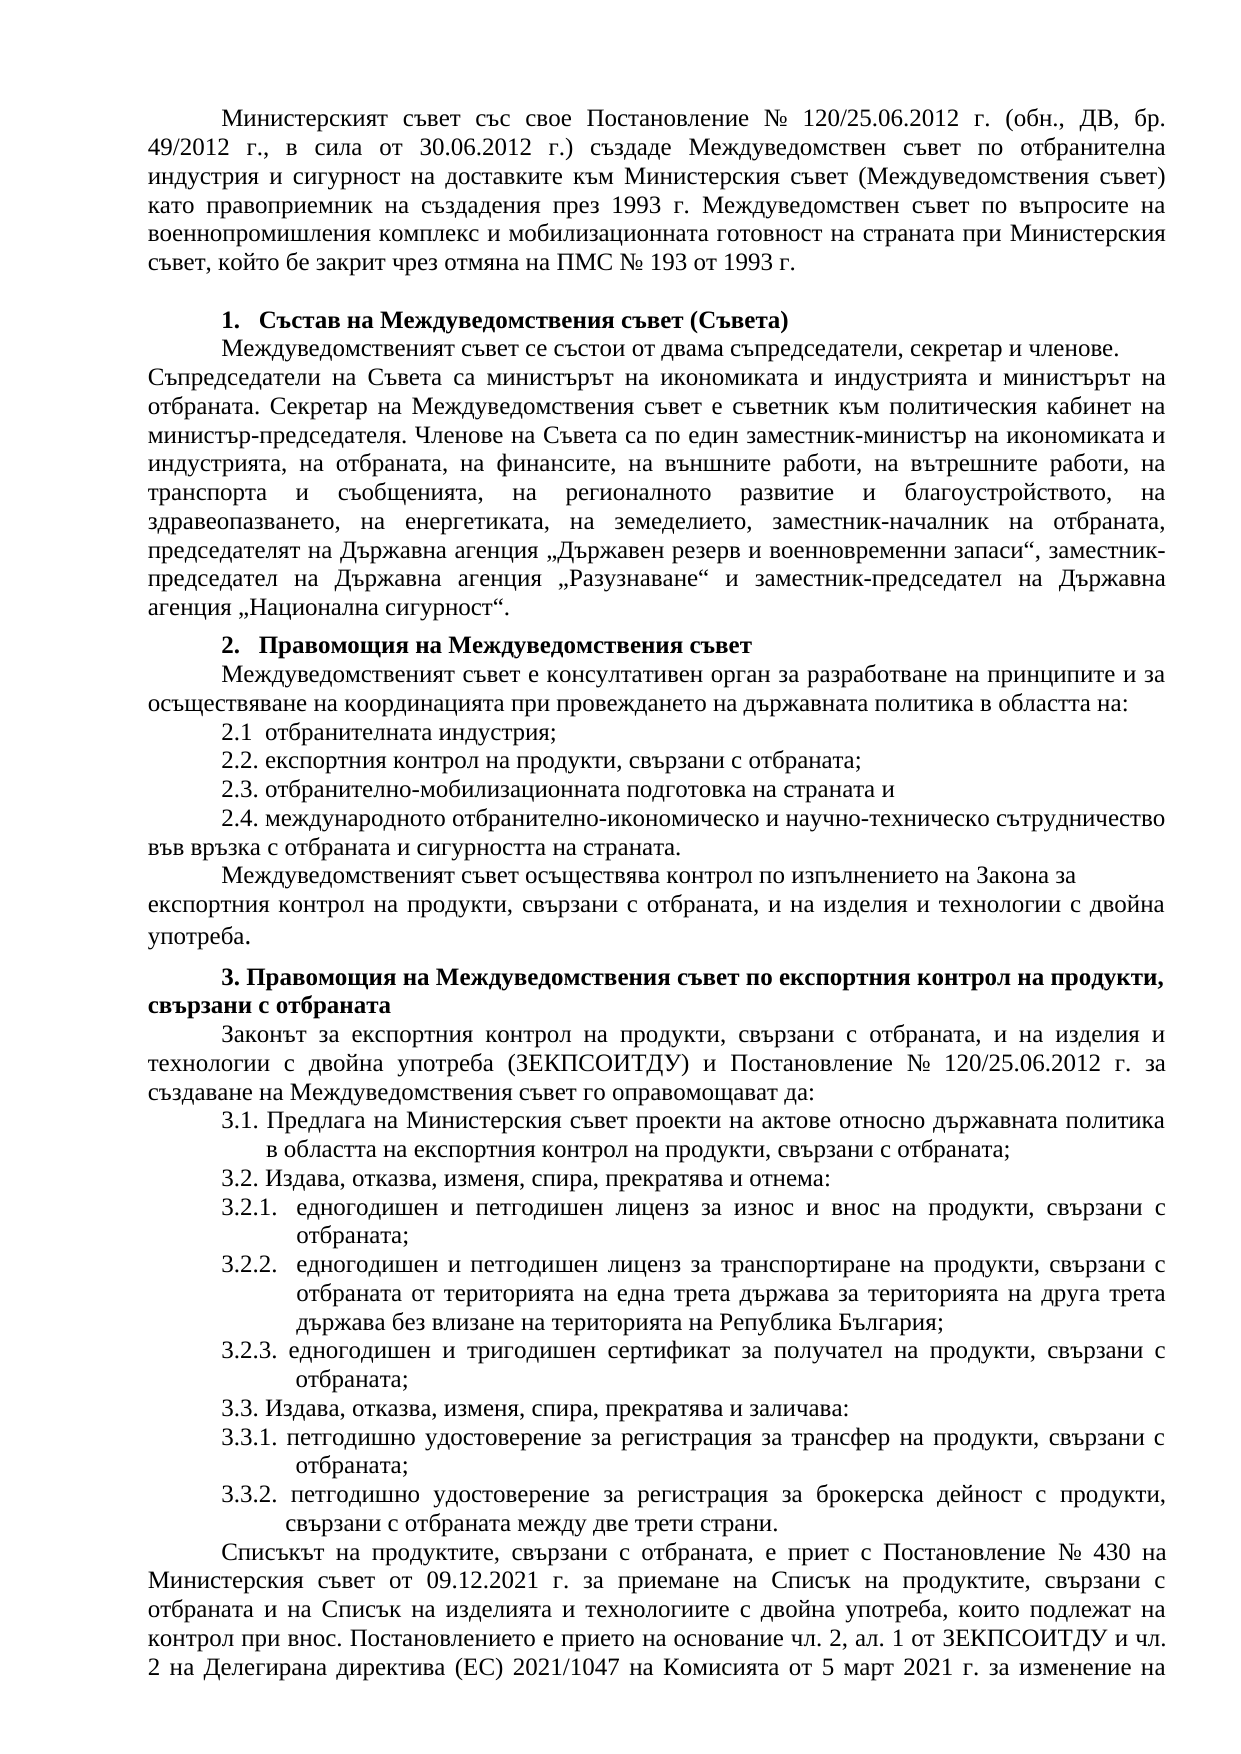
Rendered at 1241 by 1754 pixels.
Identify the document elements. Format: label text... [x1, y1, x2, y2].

text 3.3. Издава, отказва, изменя, спира, прекратява и заличава: [221, 1393, 1167, 1422]
text във връзка с отбраната и сигурността на страната. [148, 832, 1167, 861]
text 3.1. Предлага на Министерския съвет проекти на актове относно държавната политика в областта на експортния контрол на продукти, свързани с отбраната; [221, 1105, 1167, 1163]
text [148, 1537, 1167, 1680]
text експортния контрол на продукти, свързани с отбраната, и на изделия и технологии с двойна употреба. [148, 889, 1167, 952]
text Министерският съвет със свое Постановление № 120/25.06.2012 г. (обн., ДВ, бр. 49/2012 г., в сила от 30.06.2012 г.) създаде Междуведомствен съвет по отбранителна индустрия и сигурност на доставките към Министерския съвет (Междуведомствения съвет) като правоприемник на създадения през 1993 г. Междуведомствен съвет по въпросите на военнопромишления комплекс и мобилизационната готовност на страната при Министерския съвет, който бе закрит чрез отмяна на ПМС № 193 от 1993 г. [148, 103, 1167, 276]
list отбранителната индустрия; [221, 717, 1167, 746]
text 2.2. експортния контрол на продукти, свързани с отбраната; [221, 746, 1167, 774]
text свързани с отбраната [148, 990, 1167, 1019]
list Състав на Междуведомствения съвет (Съвета) [221, 305, 1167, 333]
text Междуведомственият съвет осъществява контрол по изпълнението на Закона за [221, 861, 1167, 889]
text 2.3. отбранително-мобилизационната подготовка на страната и [221, 774, 1167, 803]
text 3.3.2. петгодишно удостоверение за регистрация за брокерска дейност с продукти, свързани с отбраната между две трети страни. [221, 1479, 1167, 1537]
text 3.2. Издава, отказва, изменя, спира, прекратява и отнема: [148, 1163, 1167, 1192]
text Съпредседатели на Съвета са министърът на икономиката и индустрията и министърът на отбраната. Секретар на Междуведомствения съвет е съветник към политическия кабинет на министър-председателя. Членове на Съвета са по един заместник-министър на икономиката и индустрията, на отбраната, на финансите, на външните работи, на вътрешните работи, на транспорта и съобщенията, на регионалното развитие и благоустройството, на здравеопазването, на енергетиката, на земеделието, заместник-началник на отбраната, председателят на Държавна агенция „Държавен резерв и военновременни запаси“, заместник-председател на Държавна агенция „Разузнаване“ и заместник-председател на Държавна агенция „Национална сигурност“. [148, 362, 1167, 621]
list Правомощия на Междуведомствения съвет [221, 631, 1167, 659]
text 2.4. международното отбранително-икономическо и научно-техническо сътрудничество [221, 803, 1167, 832]
text 3. Правомощия на Междуведомствения съвет по експортния контрол на продукти, [221, 962, 1167, 990]
text Междуведомственият съвет се състои от двама съпредседатели, секретар и членове. [221, 333, 1167, 362]
text 3.2.3. едногодишен и тригодишен сертификат за получател на продукти, свързани с отбраната; [221, 1335, 1167, 1393]
text Законът за експортния контрол на продукти, свързани с отбраната, и на изделия и технологии с двойна употреба (ЗЕКПСОИТДУ) и Постановление № 120/25.06.2012 г. за създаване на Междуведомствения съвет го оправомощават да: [148, 1019, 1167, 1105]
list едногодишен и петгодишен лиценз за транспортиране на продукти, свързани с отбраната от територията на една трета държава за територията на друга трета държава без влизане на територията на Република България; [221, 1249, 1167, 1335]
list едногодишен и петгодишен лиценз за износ и внос на продукти, свързани с отбраната; [221, 1192, 1167, 1249]
text Междуведомственият съвет е консултативен орган за разработване на принципите и за осъществяване на координацията при провеждането на държавната политика в областта на: [148, 659, 1167, 717]
text 3.3.1. петгодишно удостоверение за регистрация за трансфер на продукти, свързани с отбраната; [221, 1422, 1167, 1479]
